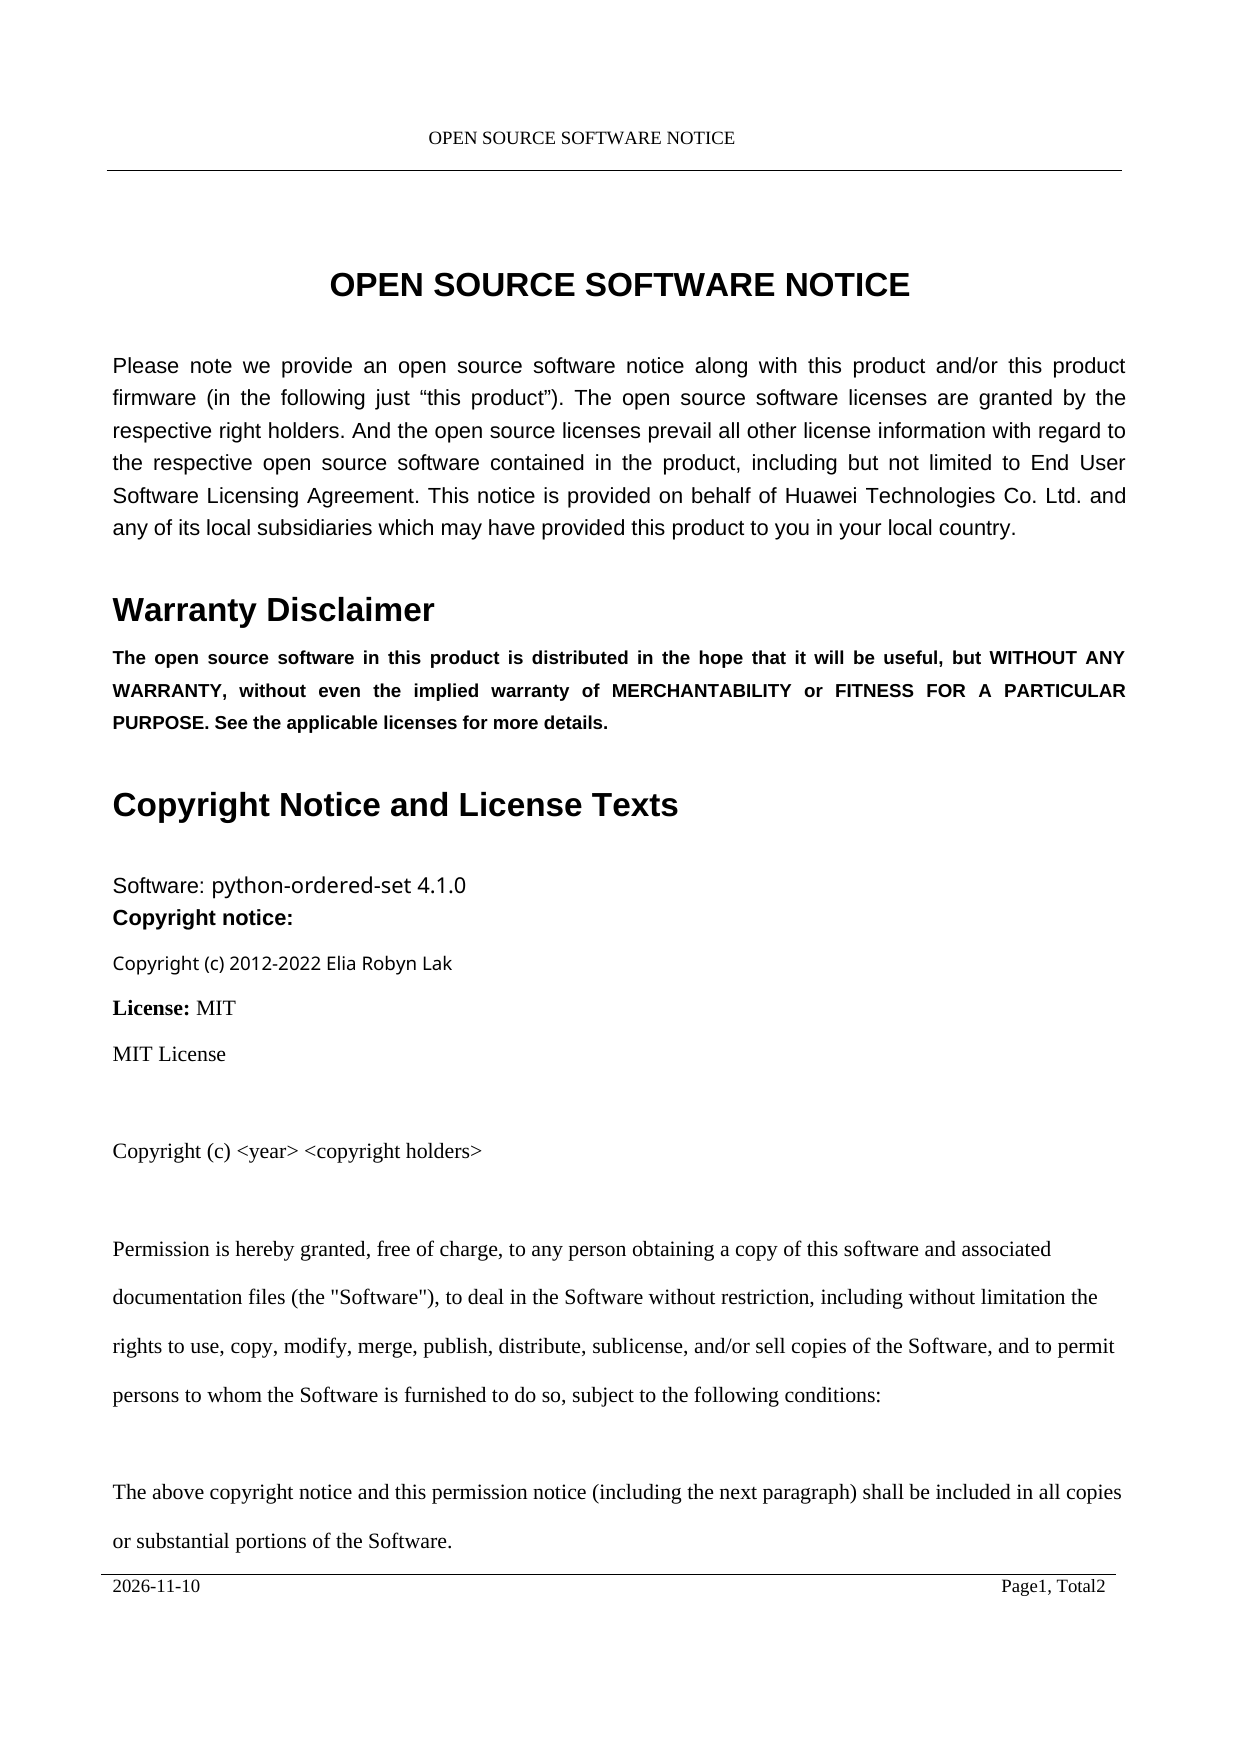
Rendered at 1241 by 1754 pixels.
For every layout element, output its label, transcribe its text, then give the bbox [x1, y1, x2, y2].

text Software: python-ordered-set 4.1.0 [112, 869, 1128, 901]
text OPEN SOURCE SOFTWARE NOTICE [112, 251, 1128, 316]
text License: MIT [112, 992, 1128, 1024]
text Please note we provide an open source software notice along with this product and/or this product firmware (in the following just “this product”). The open source software licenses are granted by the respective right holders. And the open source licenses prevail all other license information with regard to the respective open source software contained in the product, including but not limited to End User Software Licensing Agreement. This notice is provided on behalf of Huawei Technologies Co. Ltd. and any of its local subsidiaries which may have provided this product to you in your local country. [112, 349, 1128, 544]
text Copyright Notice and License Texts [112, 771, 1128, 836]
text Copyright (c) 2012-2022 Elia Robyn Lak [112, 947, 1128, 979]
text The open source software in this product is distributed in the hope that it will be useful, but WITHOUT ANY WARRANTY, without even the implied warranty of MERCHANTABILITY or FITNESS FOR A PARTICULAR PURPOSE. See the applicable licenses for more details. [112, 641, 1128, 739]
text Warranty Disclaimer [112, 576, 1128, 641]
text Copyright notice: [112, 901, 1128, 934]
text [112, 1037, 1128, 1557]
